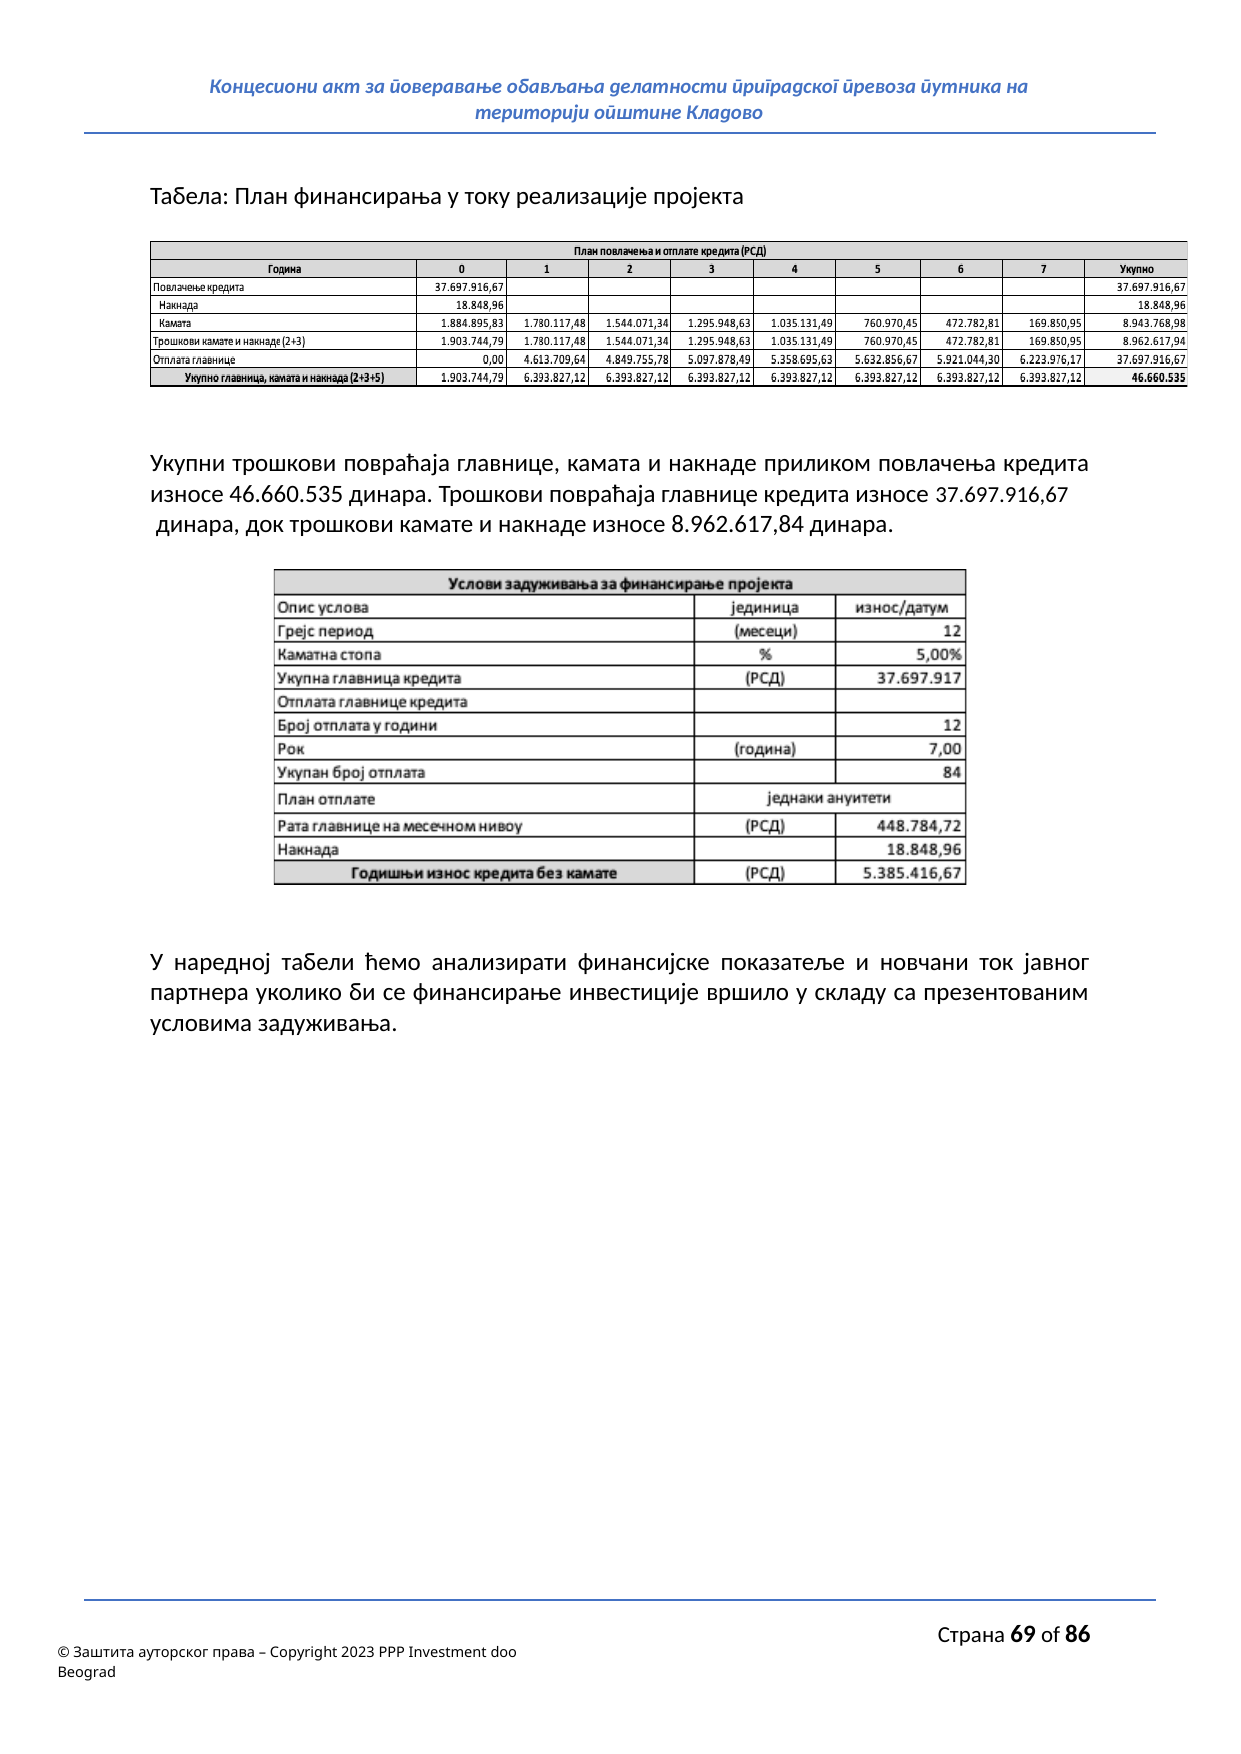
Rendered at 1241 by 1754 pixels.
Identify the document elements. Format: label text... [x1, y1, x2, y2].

text Табела: План финансирања у току реализације пројекта [150, 181, 1090, 211]
text У наредној табели ћемо анализирати финансијске показатеље и новчани ток јавног партнера уколико би се финансирање инвестиције вршило у складу са презентованим условима задуживања. [150, 946, 1090, 1037]
picture [273, 569, 967, 885]
text Укупни трошкови повраћаја главнице, камата и накнаде приликом повлачења кредита износе 46.660.535 динара. Трошкови повраћаја главнице кредита износе 37.697.916,67 [150, 448, 1090, 509]
picture [150, 241, 1188, 387]
text динара, док трошкови камате и накнаде износе 8.962.617,84 динара. [150, 509, 1090, 539]
